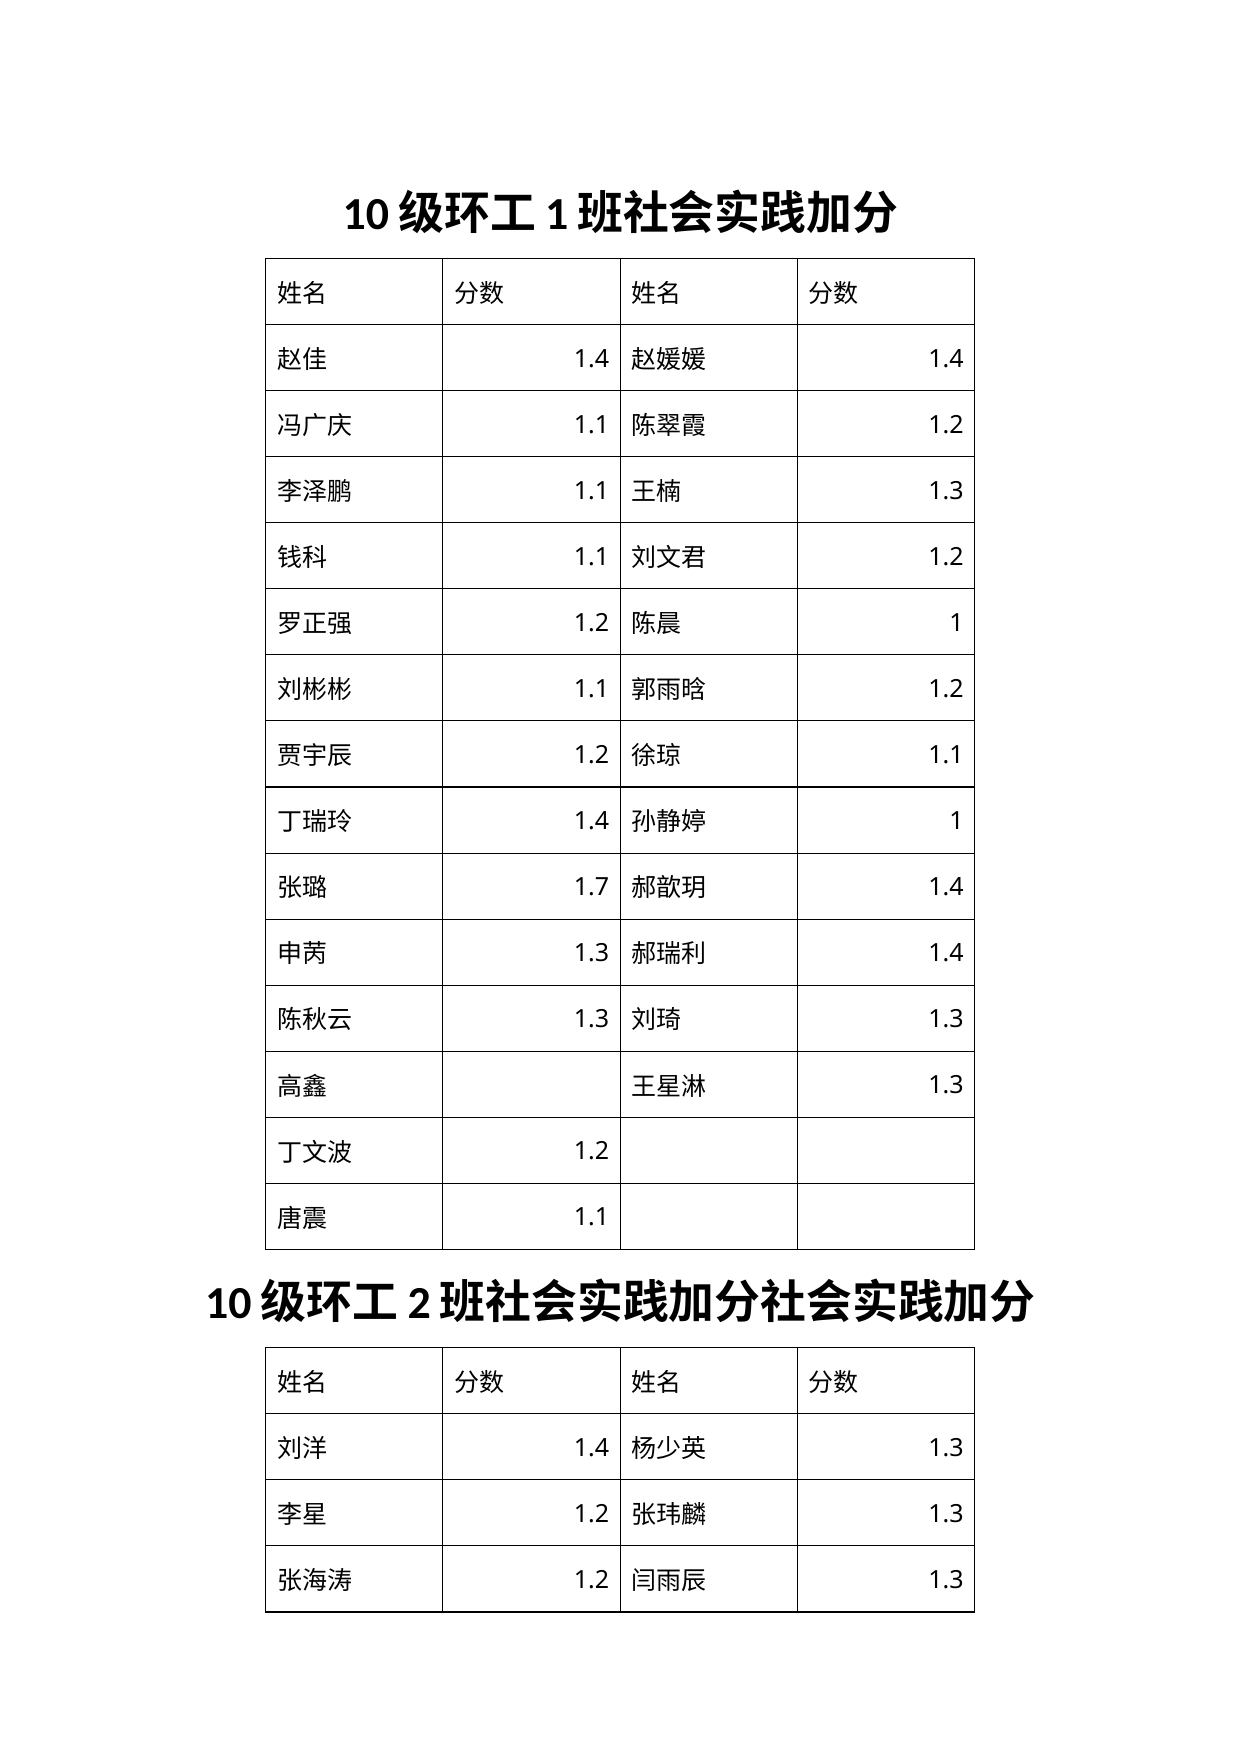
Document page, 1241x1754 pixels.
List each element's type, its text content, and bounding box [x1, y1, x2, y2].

table_cell 徐琼 [621, 721, 797, 786]
table_cell 1.4 [443, 1414, 620, 1479]
table_cell [621, 1184, 797, 1249]
table_cell 李泽鹏 [266, 457, 442, 522]
table_cell 刘琦 [621, 986, 797, 1051]
table_cell 陈秋云 [266, 986, 442, 1051]
table_cell 张海涛 [266, 1546, 442, 1611]
table_cell 1.4 [443, 788, 620, 852]
table_cell 王楠 [621, 457, 797, 522]
text 10级环工2班社会实践加分社会实践加分 [187, 1250, 1053, 1347]
table_cell 孙静婷 [621, 788, 797, 852]
table_cell 唐震 [266, 1184, 442, 1249]
table_cell 1.3 [798, 986, 974, 1051]
table_cell 郝歆玥 [621, 854, 797, 918]
table_cell 1.2 [798, 523, 974, 588]
table_header 分数 [443, 1348, 620, 1413]
table_cell 1.2 [443, 1480, 620, 1545]
table_cell 1.2 [443, 1118, 620, 1183]
table_cell 1.1 [443, 523, 620, 588]
table_header 姓名 [621, 1348, 797, 1413]
table_cell 1.4 [443, 325, 620, 390]
table_cell 1.2 [443, 589, 620, 654]
table_cell 丁文波 [266, 1118, 442, 1183]
table_header 姓名 [266, 259, 442, 324]
table_cell 1.1 [443, 1184, 620, 1249]
table_cell 刘文君 [621, 523, 797, 588]
table_cell 王星淋 [621, 1052, 797, 1117]
table_cell 1.1 [443, 391, 620, 456]
table_cell [621, 1118, 797, 1183]
table_cell 1 [798, 589, 974, 654]
table_cell 1.2 [443, 1546, 620, 1611]
table_cell [798, 1184, 974, 1249]
table_cell 1.2 [798, 655, 974, 720]
table_cell 张玮麟 [621, 1480, 797, 1545]
table_cell 1.4 [798, 920, 974, 984]
table_cell 1.3 [443, 986, 620, 1051]
table_cell [443, 1052, 620, 1117]
table_cell 1.3 [798, 1052, 974, 1117]
table_cell 李星 [266, 1480, 442, 1545]
table_cell 杨少英 [621, 1414, 797, 1479]
table_cell 1.3 [798, 1480, 974, 1545]
table_cell 1.2 [443, 721, 620, 786]
table_cell 陈晨 [621, 589, 797, 654]
table_cell 罗正强 [266, 589, 442, 654]
table_cell 1.2 [798, 391, 974, 456]
table_cell 钱科 [266, 523, 442, 588]
table_header 姓名 [621, 259, 797, 324]
table_cell 赵媛媛 [621, 325, 797, 390]
table_cell 1.7 [443, 854, 620, 918]
table_cell 1.1 [798, 721, 974, 786]
table_cell 1.3 [798, 1414, 974, 1479]
table_cell 1 [798, 788, 974, 852]
table_header 分数 [443, 259, 620, 324]
table_header 分数 [798, 259, 974, 324]
table_cell 陈翠霞 [621, 391, 797, 456]
table_cell 郭雨晗 [621, 655, 797, 720]
table_cell 张璐 [266, 854, 442, 918]
table_cell 刘洋 [266, 1414, 442, 1479]
table_cell 高鑫 [266, 1052, 442, 1117]
table_header 姓名 [266, 1348, 442, 1413]
table_cell 刘彬彬 [266, 655, 442, 720]
table_cell 申苪 [266, 920, 442, 984]
table_cell [798, 1118, 974, 1183]
table_cell 贾宇辰 [266, 721, 442, 786]
table_cell 赵佳 [266, 325, 442, 390]
table_cell 闫雨辰 [621, 1546, 797, 1611]
table_cell 1.4 [798, 854, 974, 918]
table_cell 郝瑞利 [621, 920, 797, 984]
text 10级环工1班社会实践加分 [187, 161, 1053, 258]
table_cell 冯广庆 [266, 391, 442, 456]
table_cell 1.1 [443, 457, 620, 522]
table_cell 丁瑞玲 [266, 788, 442, 852]
table_cell 1.3 [798, 1546, 974, 1611]
table_cell 1.3 [798, 457, 974, 522]
table_cell 1.1 [443, 655, 620, 720]
table_cell 1.4 [798, 325, 974, 390]
table_header 分数 [798, 1348, 974, 1413]
table_cell 1.3 [443, 920, 620, 984]
